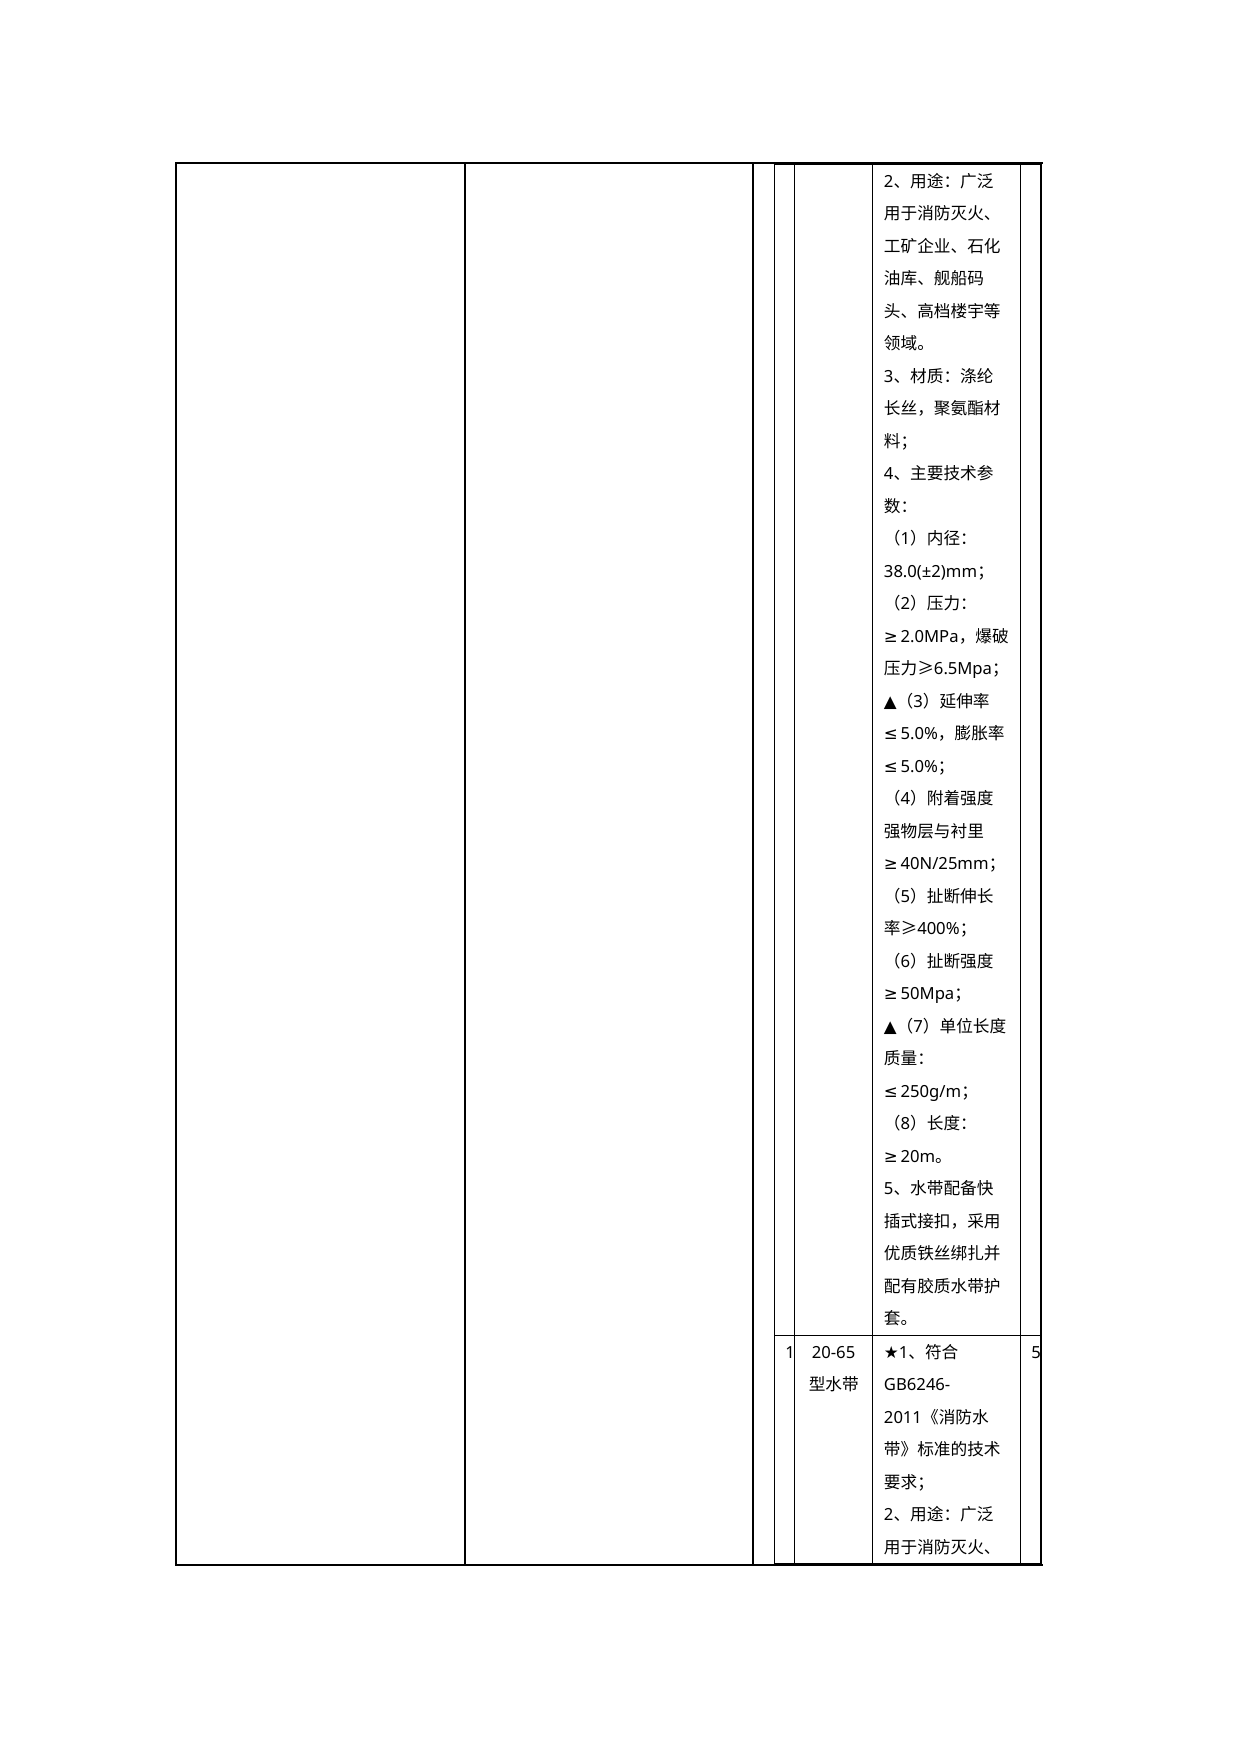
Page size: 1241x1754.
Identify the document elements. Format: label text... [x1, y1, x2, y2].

table_cell [873, 1336, 1020, 1563]
table_cell [775, 1336, 794, 1563]
table_cell [1021, 165, 1040, 1335]
table_cell [873, 165, 1020, 1335]
table_cell 1 [177, 164, 464, 1564]
table_cell [754, 164, 774, 1564]
table_cell [775, 165, 794, 1335]
table_cell [1021, 1336, 1040, 1563]
table_cell [466, 164, 752, 1564]
